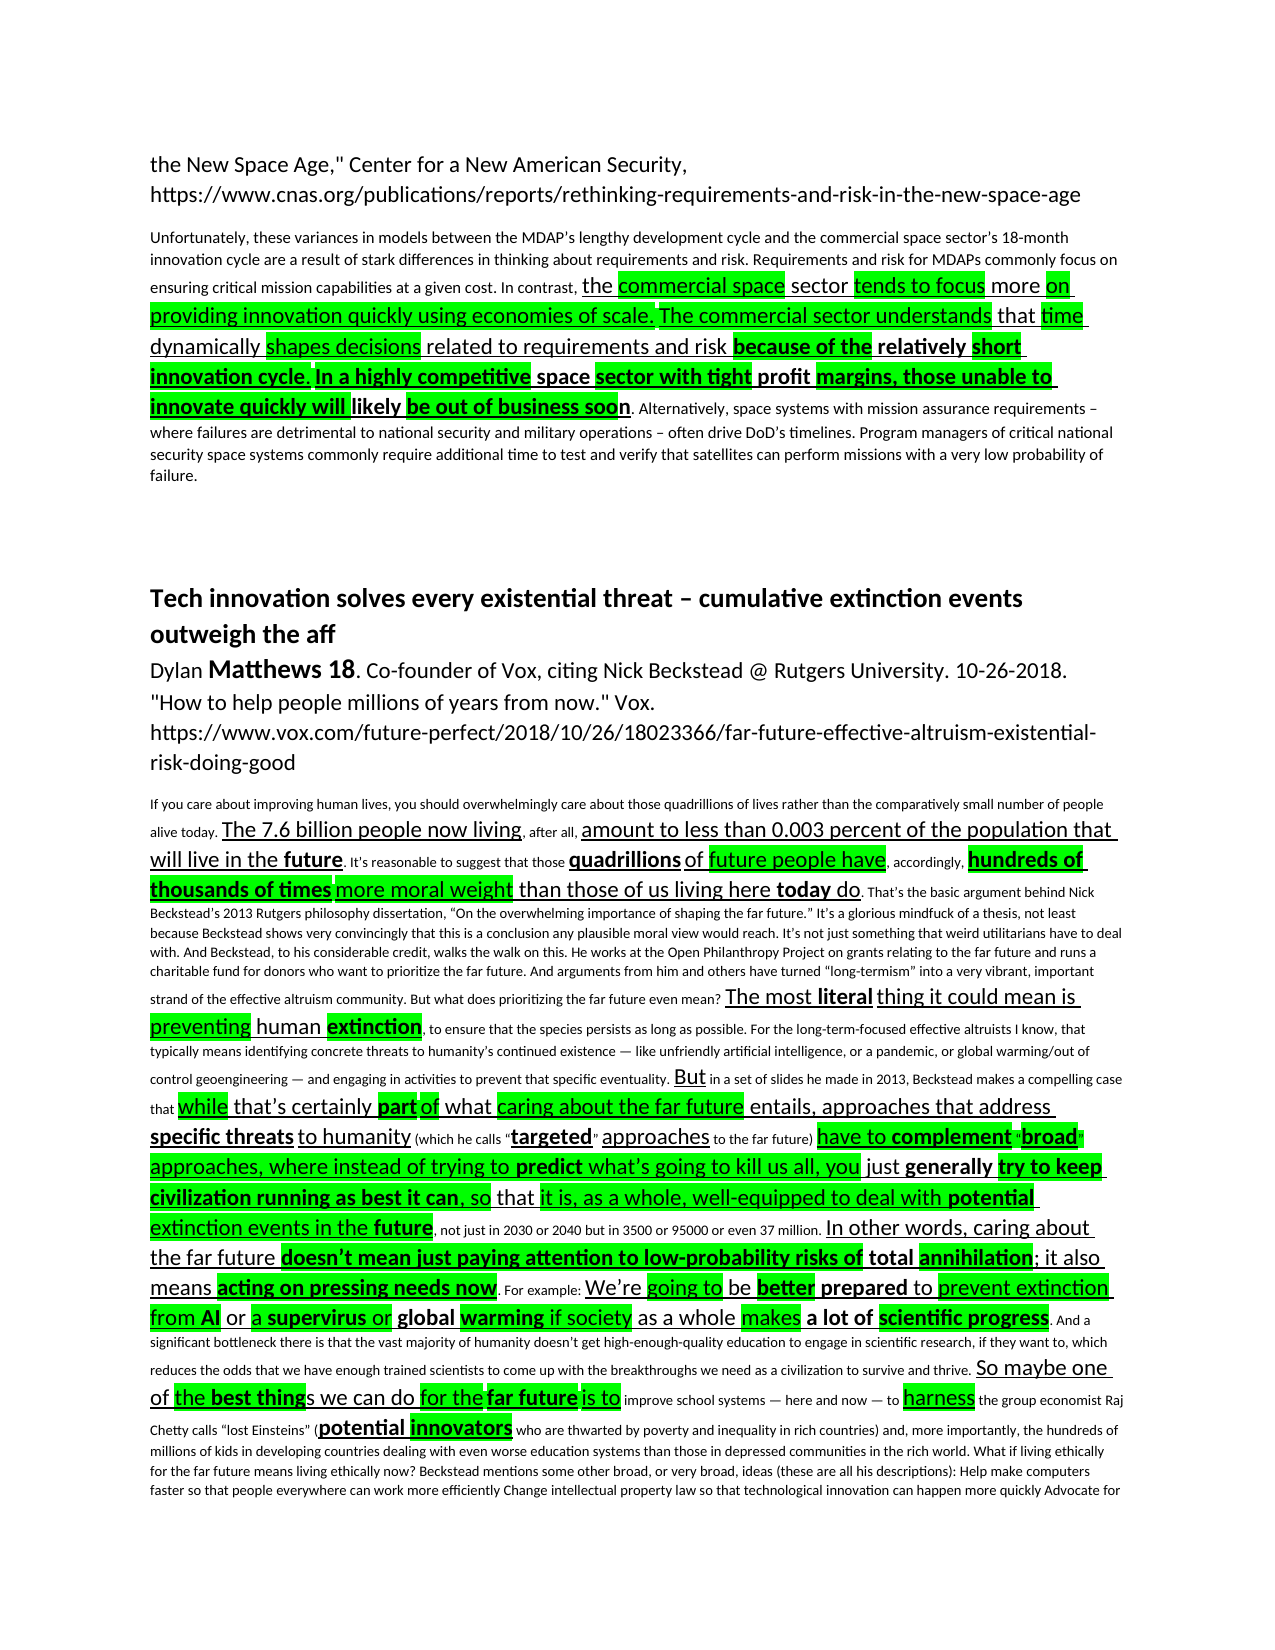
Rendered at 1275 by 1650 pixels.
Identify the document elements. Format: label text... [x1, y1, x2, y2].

text Dylan Matthews 18. Co-founder of Vox, citing Nick Beckstead @ Rutgers University. 10-26-2018. "How to help people millions of years from now." Vox. https://www.vox.com/future-perfect/2018/10/26/18023366/far-future-effective-altruism-existential-risk-doing-good [150, 652, 1125, 776]
subtitle Tech innovation solves every existential threat – cumulative extinction events outweigh the aff [150, 581, 1125, 650]
text Unfortunately, these variances in models between the MDAP’s lengthy development cycle and the commercial space sector’s 18-month innovation cycle are a result of stark differences in thinking about requirements and risk. Requirements and risk for MDAPs commonly focus on ensuring critical mission capabilities at a given cost. In contrast, the commercial space sector tends to focus more on providing innovation quickly using economies of scale. The commercial sector understands that time dynamically shapes decisions related to requirements and risk because of the relatively short innovation cycle. In a highly competitive space sector with tight profit margins, those unable to innovate quickly will likely be out of business soon. Alternatively, space systems with mission assurance requirements – where failures are detrimental to national security and military operations – often drive DoD’s timelines. Program managers of critical national security space systems commonly require additional time to test and verify that satellites can perform missions with a very low probability of failure. [150, 227, 1125, 486]
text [150, 795, 1125, 1499]
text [150, 150, 1125, 208]
